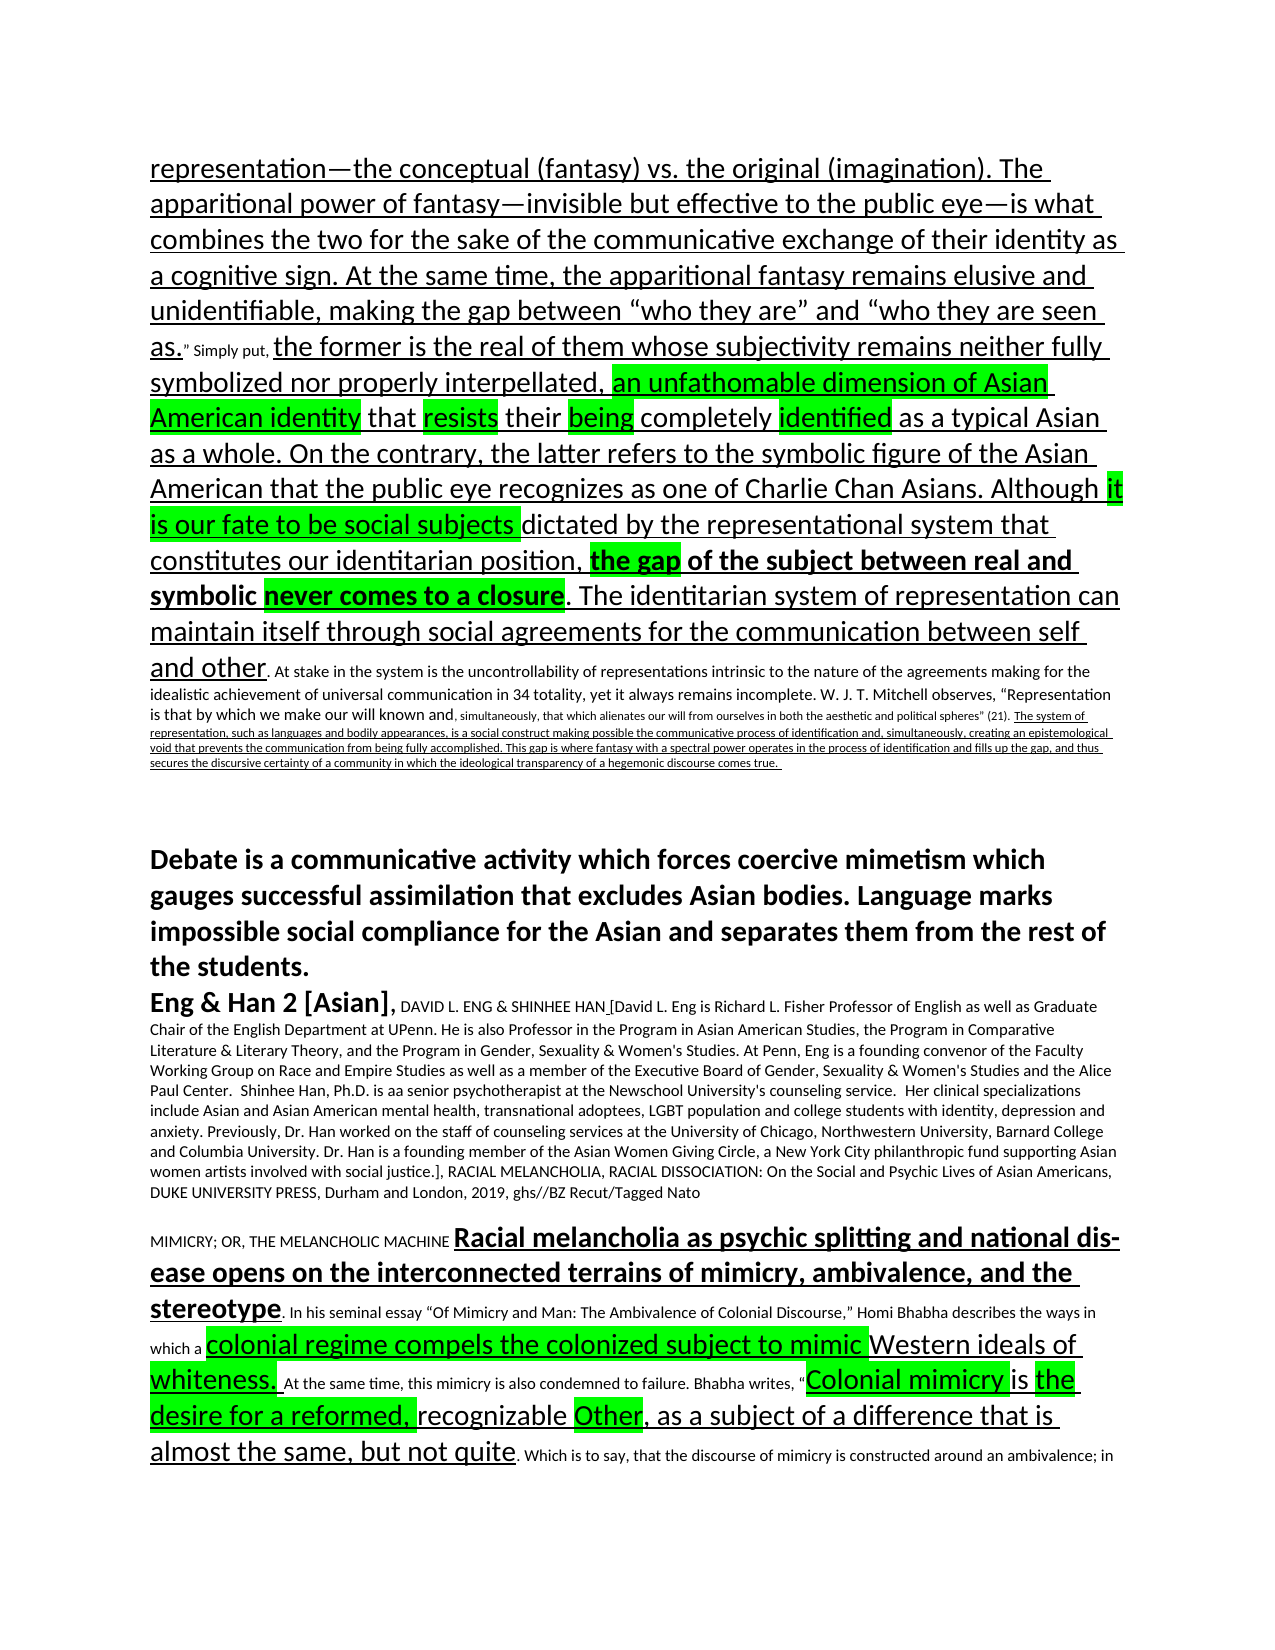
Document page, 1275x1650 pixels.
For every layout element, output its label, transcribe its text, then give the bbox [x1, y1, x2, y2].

text Debate is a communicative activity which forces coercive mimetism which gauges successful assimilation that excludes Asian bodies. Language marks impossible social compliance for the Asian and separates them from the rest of the students. [150, 841, 1125, 984]
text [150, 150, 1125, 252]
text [150, 253, 1125, 771]
text Eng & Han 2 [Asian], DAVID L. ENG & SHINHEE HAN [David L. Eng is Richard L. Fisher Professor of English as well as Graduate Chair of the English Department at UPenn. He is also Professor in the Program in Asian American Studies, the Program in Comparative Literature & Literary Theory, and the Program in Gender, Sexuality & Women's Studies. At Penn, Eng is a founding convenor of the Faculty Working Group on Race and Empire Studies as well as a member of the Executive Board of Gender, Sexuality & Women's Studies and the Alice Paul Center. Shinhee Han, Ph.D. is aa senior psychotherapist at the Newschool University's counseling service. Her clinical specializations include Asian and Asian American mental health, transnational adoptees, LGBT population and college students with identity, depression and anxiety. Previously, Dr. Han worked on the staff of counseling services at the University of Chicago, Northwestern University, Barnard College and Columbia University. Dr. Han is a founding member of the Asian Women Giving Circle, a New York City philanthropic fund supporting Asian women artists involved with social justice.], RACIAL MELANCHOLIA, RACIAL DISSOCIATION: On the Social and Psychic Lives of Asian Americans, DUKE UNIVERSITY PRESS, Durham and London, 2019, ghs//BZ Recut/Tagged Nato [150, 984, 1125, 1202]
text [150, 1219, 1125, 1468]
